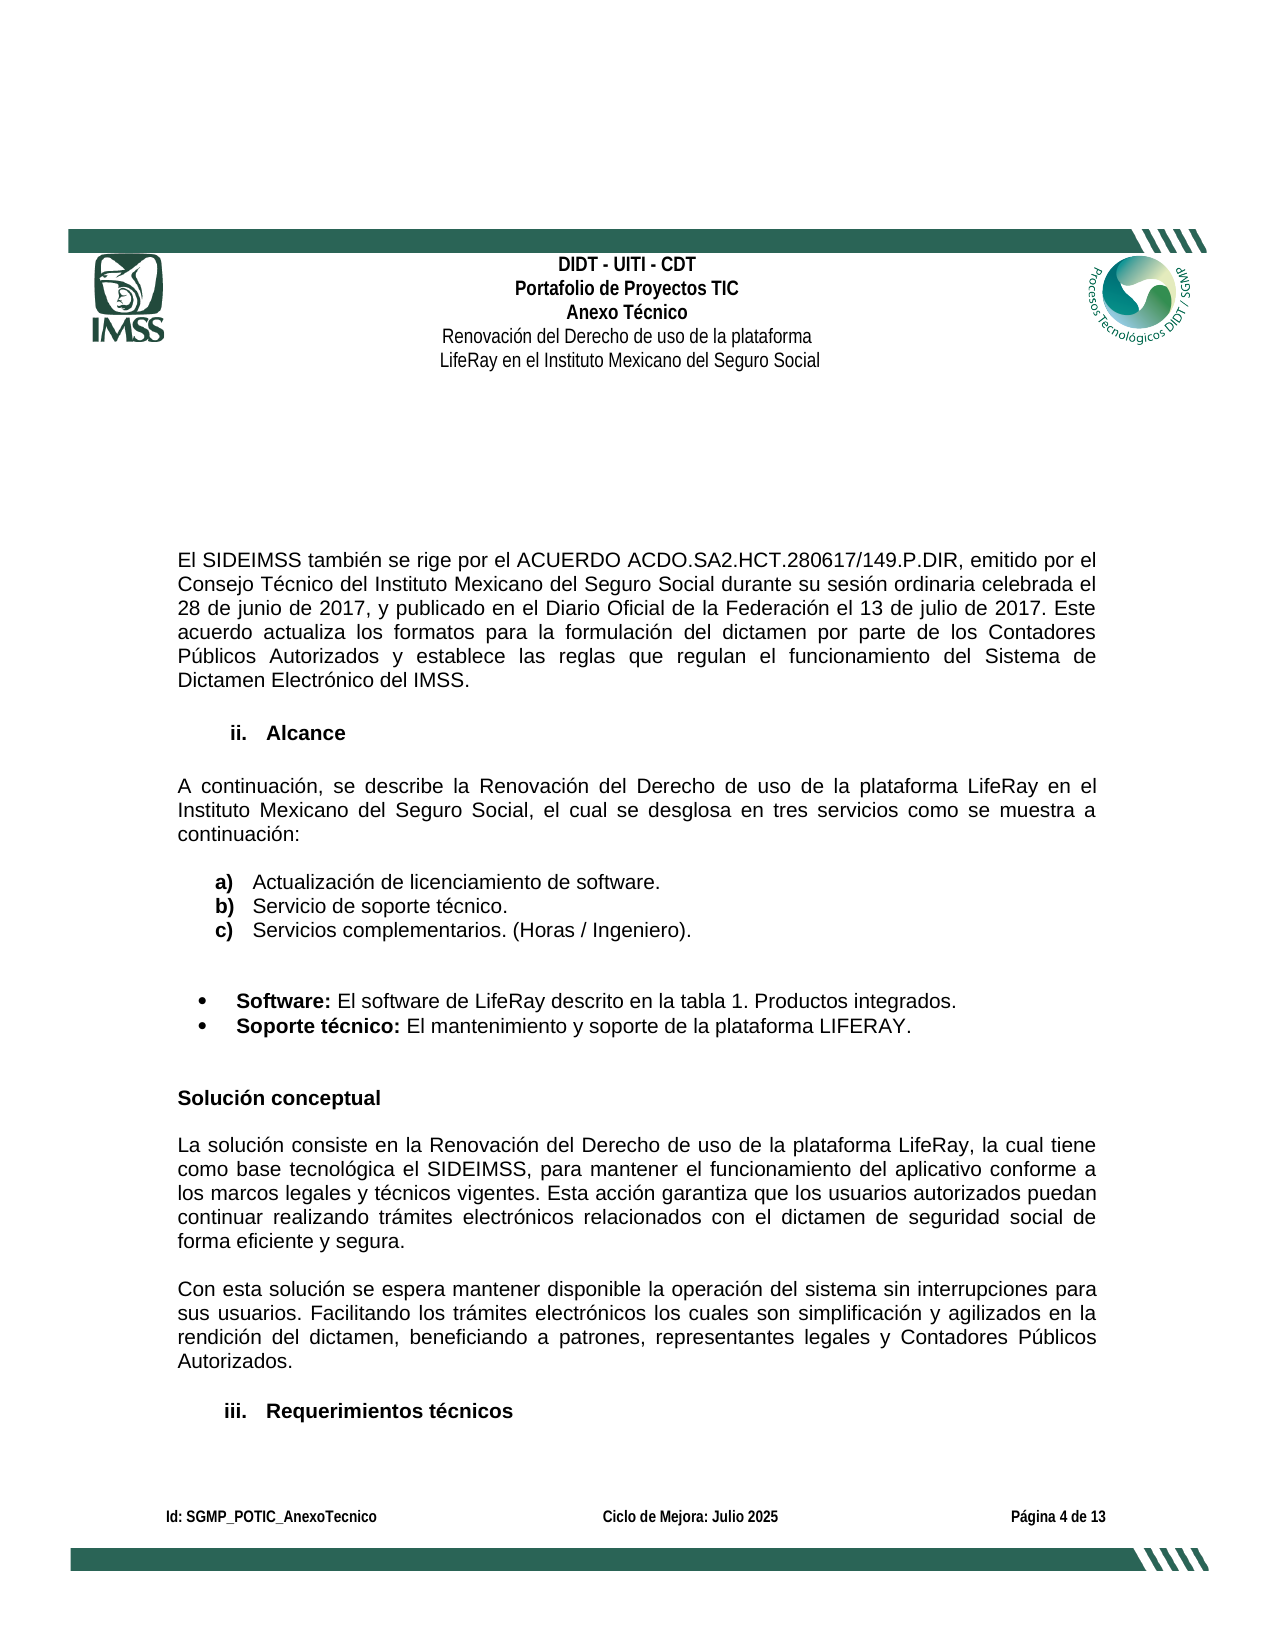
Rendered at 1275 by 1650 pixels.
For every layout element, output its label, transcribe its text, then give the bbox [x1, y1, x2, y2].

list Soporte técnico: El mantenimiento y soporte de la plataforma LIFERAY. [199, 1013, 1098, 1037]
text El SIDEIMSS también se rige por el ACUERDO ACDO.SA2.HCT.280617/149.P.DIR, emitido por el Consejo Técnico del Instituto Mexicano del Seguro Social durante su sesión ordinaria celebrada el 28 de junio de 2017, y publicado en el Diario Oficial de la Federación el 13 de julio de 2017. Este acuerdo actualiza los formatos para la formulación del dictamen por parte de los Contadores Públicos Autorizados y establece las reglas que regulan el funcionamiento del Sistema de Dictamen Electrónico del IMSS. [177, 548, 1098, 692]
subtitle Alcance [247, 721, 1098, 745]
text A continuación, se describe la Renovación del Derecho de uso de la plataforma LifeRay en el Instituto Mexicano del Seguro Social, el cual se desglosa en tres servicios como se muestra a continuación: [177, 774, 1098, 846]
picture [70, 1548, 1209, 1571]
list Servicios complementarios. (Horas / Ingeniero). [215, 917, 1098, 941]
list Actualización de licenciamiento de software. [215, 869, 1098, 893]
text Con esta solución se espera mantener disponible la operación del sistema sin interrupciones para sus usuarios. Facilitando los trámites electrónicos los cuales son simplificación y agilizados en la rendición del dictamen, beneficiando a patrones, representantes legales y Contadores Públicos Autorizados. [177, 1277, 1098, 1373]
text La solución consiste en la Renovación del Derecho de uso de la plataforma LifeRay, la cual tiene como base tecnológica el SIDEIMSS, para mantener el funcionamiento del aplicativo conforme a los marcos legales y técnicos vigentes. Esta acción garantiza que los usuarios autorizados puedan continuar realizando trámites electrónicos relacionados con el dictamen de seguridad social de forma eficiente y segura. [177, 1133, 1098, 1253]
list Software: El software de LifeRay descrito en la tabla 1. Productos integrados. [199, 989, 1098, 1013]
list Servicio de soporte técnico. [215, 893, 1098, 917]
picture [68, 229, 1207, 346]
subtitle Solución conceptual [177, 1085, 1098, 1109]
subtitle Requerimientos técnicos [247, 1399, 1098, 1423]
